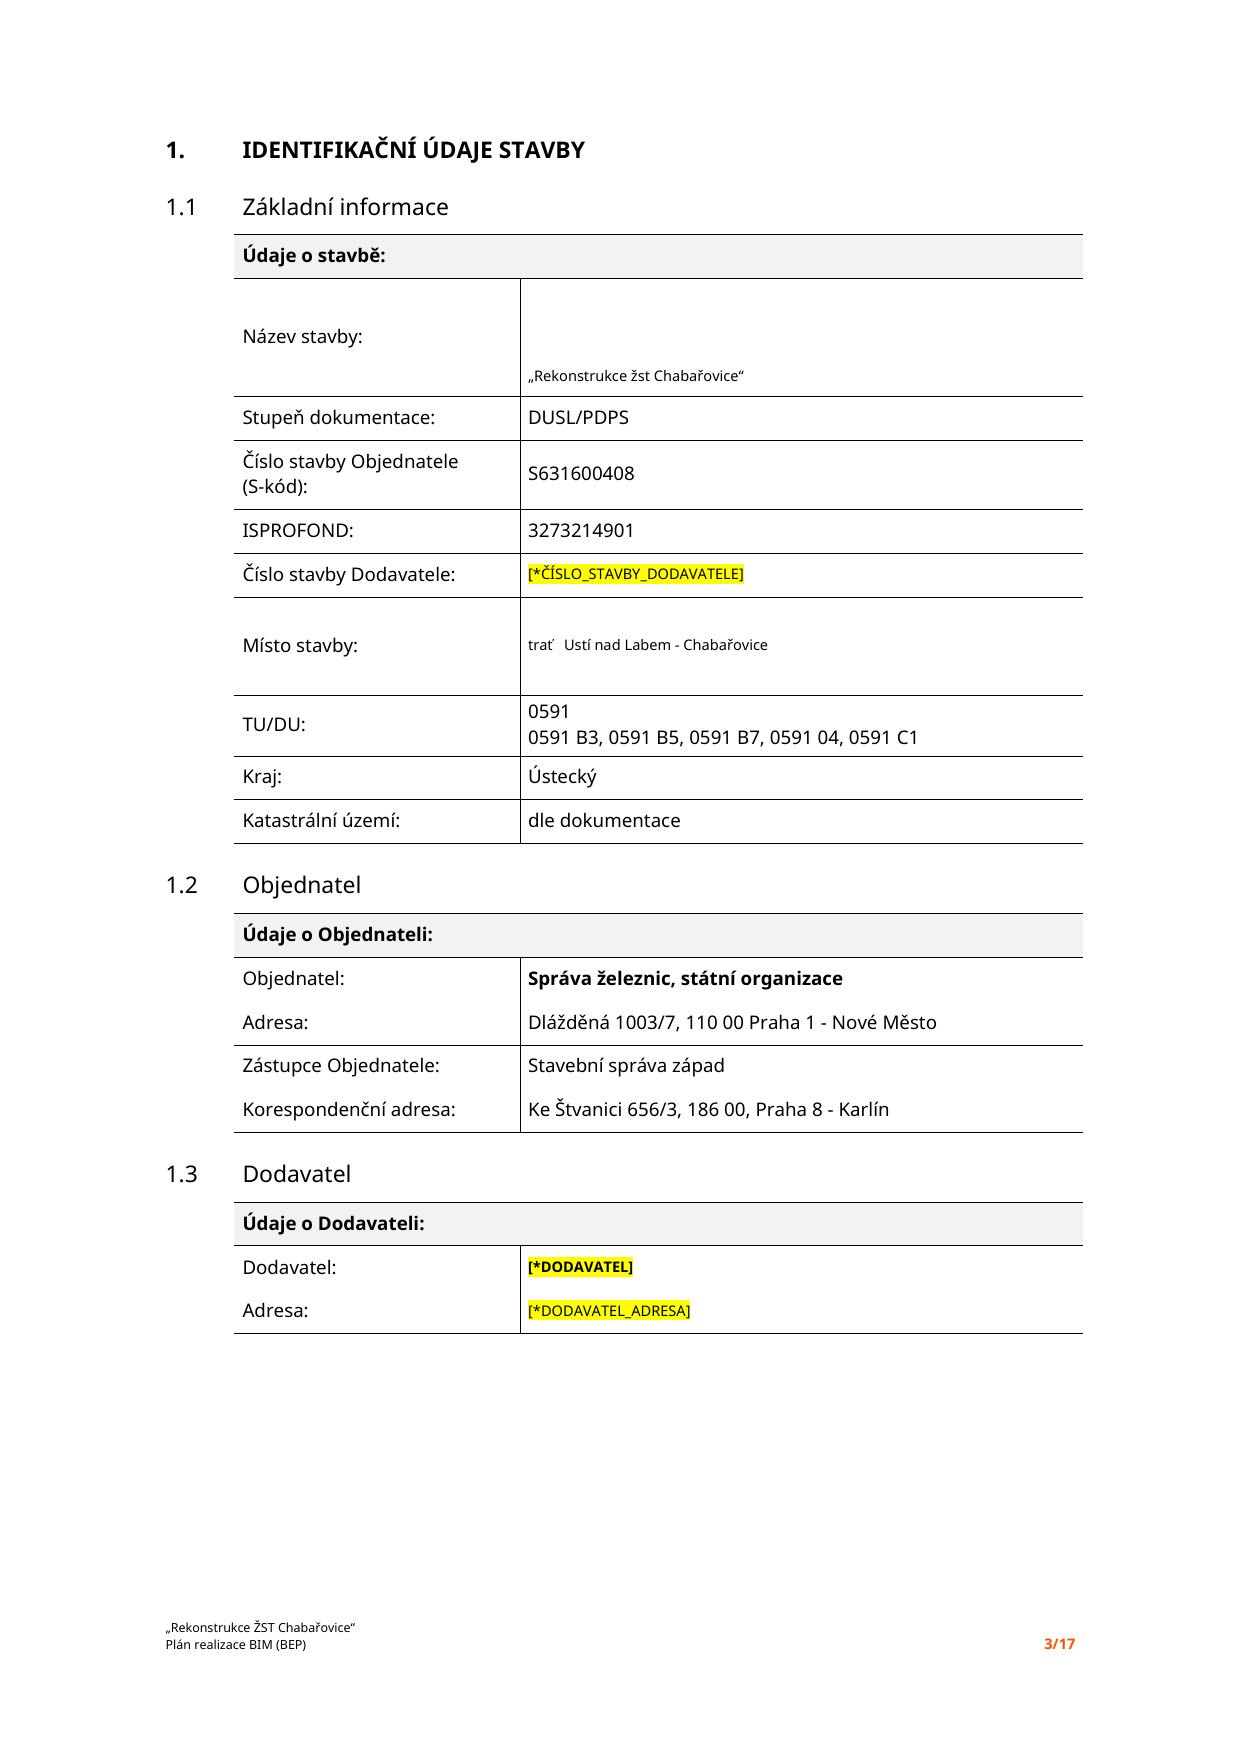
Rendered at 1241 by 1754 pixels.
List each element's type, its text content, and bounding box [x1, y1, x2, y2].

table_cell Dlážděná 1003/7, 110 00 Praha 1 - Nové Město [521, 1001, 1083, 1044]
text Identifikační údaje stavby [165, 134, 1075, 166]
table_cell S631600408 [521, 441, 1083, 509]
table_cell 0591 0591 B3, 0591 B5, 0591 B7, 0591 04, 0591 C1 [521, 696, 1083, 756]
table_cell Dodavatel: [234, 1246, 520, 1290]
table_cell TU/DU: [234, 696, 520, 756]
text Dodavatel [165, 1158, 1075, 1189]
table_cell Adresa: [234, 1001, 520, 1044]
table_cell trať Ustí nad Labem - Chabařovice [521, 598, 1083, 694]
text Objednatel [165, 869, 1075, 901]
table_cell [*DODAVATEL] [521, 1246, 1083, 1290]
table_cell Stupeň dokumentace: [234, 397, 520, 440]
table_cell Ke Štvanici 656/3, 186 00, Praha 8 - Karlín [521, 1089, 1083, 1132]
table_cell Správa železnic, státní organizace [521, 958, 1083, 1001]
table_cell Název stavby: [234, 279, 520, 396]
text Základní informace [165, 191, 1075, 222]
table_cell dle dokumentace [521, 800, 1083, 843]
table_cell Zástupce Objednatele: [234, 1046, 520, 1088]
table_cell Korespondenční adresa: [234, 1089, 520, 1132]
table_cell Místo stavby: [234, 598, 520, 694]
table_cell Kraj: [234, 757, 520, 799]
table_header Údaje o Dodavateli: [234, 1203, 1083, 1245]
table_cell DUSL/PDPS [521, 397, 1083, 440]
table_cell Stavební správa západ [521, 1046, 1083, 1088]
table_header Údaje o stavbě: [234, 235, 1083, 278]
table_cell ISPROFOND: [234, 510, 520, 553]
table_cell [*ČÍSLO_STAVBY_DODAVATELE] [521, 554, 1083, 597]
table_cell Adresa: [234, 1290, 520, 1333]
table_cell Objednatel: [234, 958, 520, 1001]
table_cell 3273214901 [521, 510, 1083, 553]
table_cell [521, 279, 1083, 396]
table_cell Číslo stavby Dodavatele: [234, 554, 520, 597]
table_cell [*DODAVATEL_ADRESA] [521, 1290, 1083, 1333]
table_cell Číslo stavby Objednatele (S-kód): [234, 441, 520, 509]
table_cell Katastrální území: [234, 800, 520, 843]
table_header Údaje o Objednateli: [234, 914, 1083, 957]
table_cell Ústecký [521, 757, 1083, 799]
